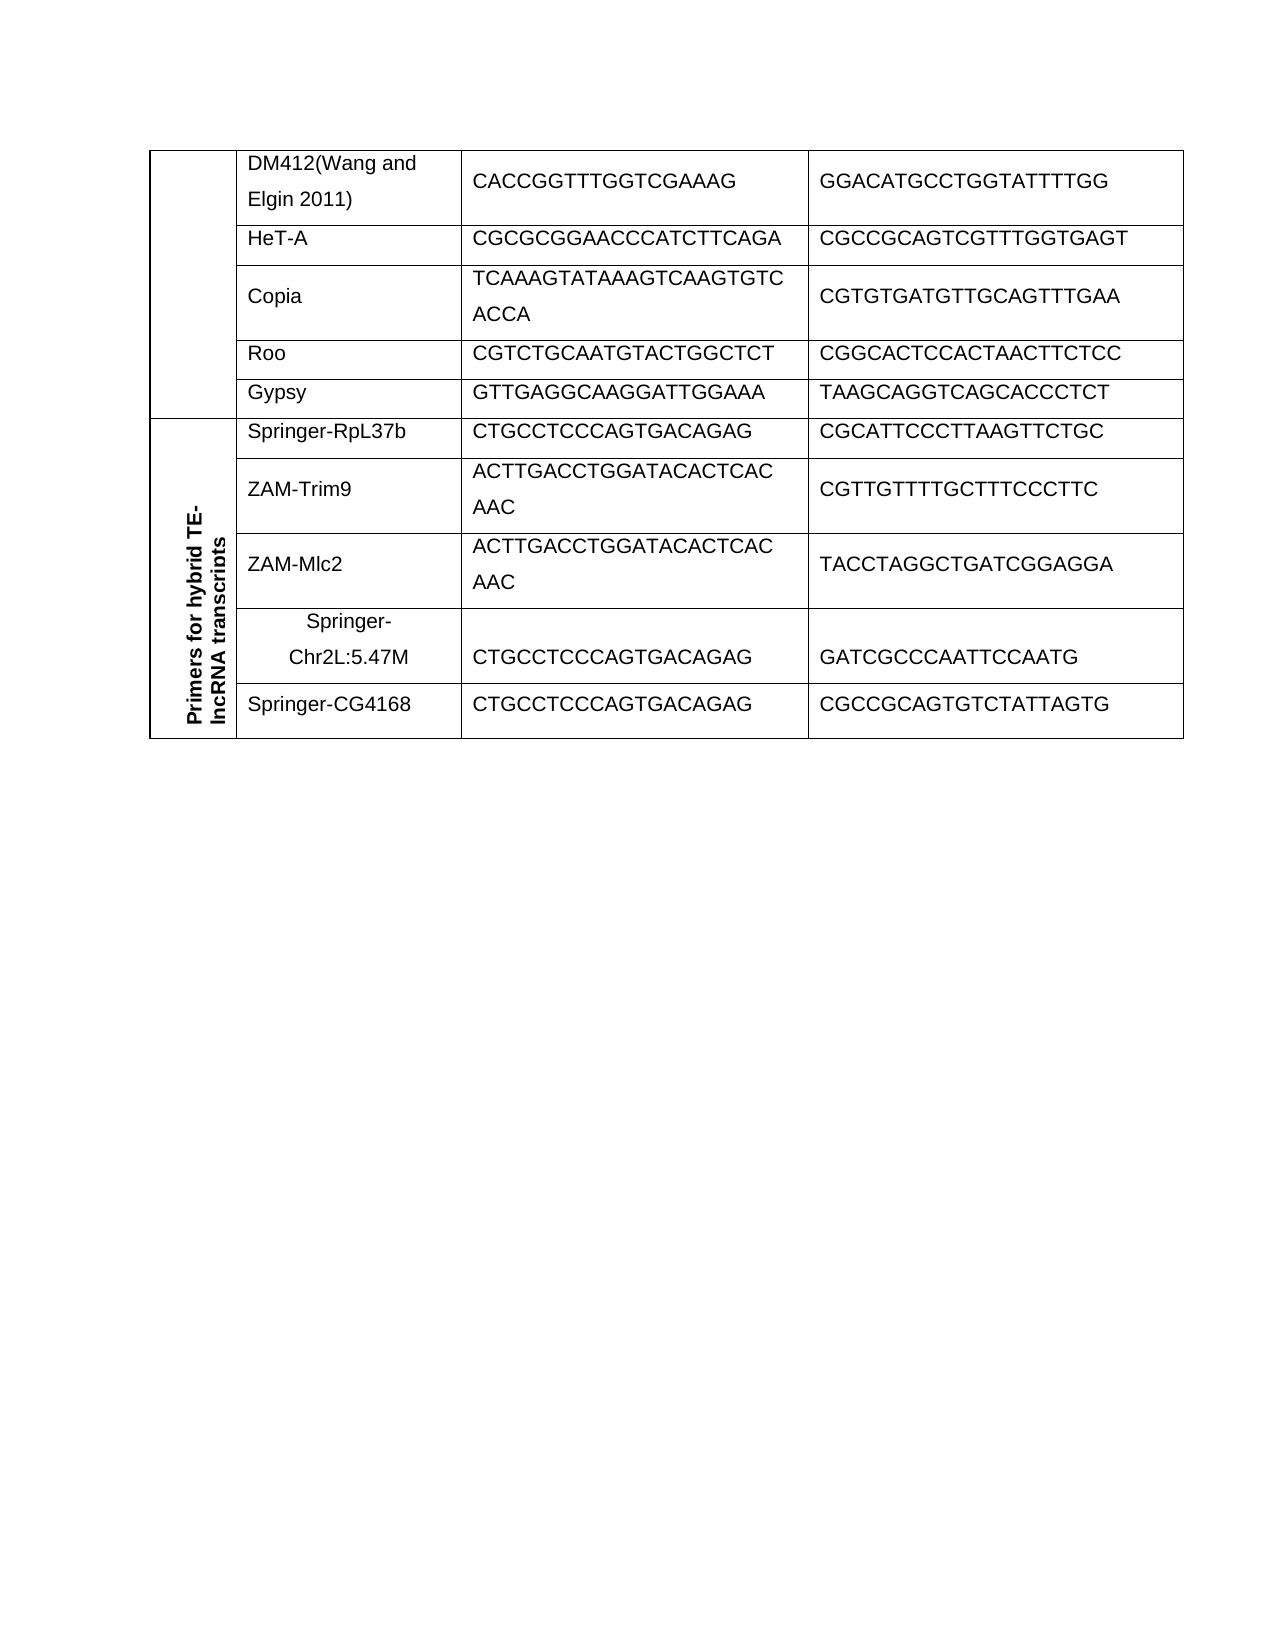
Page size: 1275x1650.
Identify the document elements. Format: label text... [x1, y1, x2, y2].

table_cell Primers for hybrid TE-lncRNA transcripts [151, 419, 236, 738]
table_cell Springer-Chr2L:5.47M [237, 609, 461, 683]
table_cell CGCATTCCCTTAAGTTCTGC [809, 419, 1183, 457]
table_cell Roo [237, 341, 461, 379]
table_cell CGCCGCAGTCGTTTGGTGAGT [809, 226, 1183, 264]
table_cell Springer-CG4168 [237, 684, 461, 738]
table_cell CTGCCTCCCAGTGACAGAG [462, 419, 808, 457]
table_cell CGCCGCAGTGTCTATTAGTG [809, 684, 1183, 738]
table_cell GTTGAGGCAAGGATTGGAAA [462, 380, 808, 418]
table_cell TAAGCAGGTCAGCACCCTCT [809, 380, 1183, 418]
table_cell TACCTAGGCTGATCGGAGGA [809, 534, 1183, 608]
table_cell CGGCACTCCACTAACTTCTCC [809, 341, 1183, 379]
table_cell GATCGCCCAATTCCAATG [809, 609, 1183, 683]
table_cell ACTTGACCTGGATACACTCAC AAC [462, 459, 808, 533]
table_cell CGTGTGATGTTGCAGTTTGAA [809, 266, 1183, 340]
table_cell CTGCCTCCCAGTGACAGAG [462, 609, 808, 683]
table_cell ZAM-Trim9 [237, 459, 461, 533]
table_cell CGTCTGCAATGTACTGGCTCT [462, 341, 808, 379]
table_cell CGTTGTTTTGCTTTCCCTTC [809, 459, 1183, 533]
table_cell ZAM-Mlc2 [237, 534, 461, 608]
table_cell HeT-A [237, 226, 461, 264]
table_cell Copia [237, 266, 461, 340]
table_cell Gypsy [237, 380, 461, 418]
table_cell CGCGCGGAACCCATCTTCAGA [462, 226, 808, 264]
table_cell TCAAAGTATAAAGTCAAGTGTCACCA [462, 266, 808, 340]
table_cell ACTTGACCTGGATACACTCAC AAC [462, 534, 808, 608]
table_cell GGACATGCCTGGTATTTTGG [809, 151, 1183, 225]
table_cell DM412(Wang and Elgin 2011) [237, 151, 461, 225]
table_cell CACCGGTTTGGTCGAAAG [462, 151, 808, 225]
table_cell Springer-RpL37b [237, 419, 461, 457]
table_cell CTGCCTCCCAGTGACAGAG [462, 684, 808, 738]
